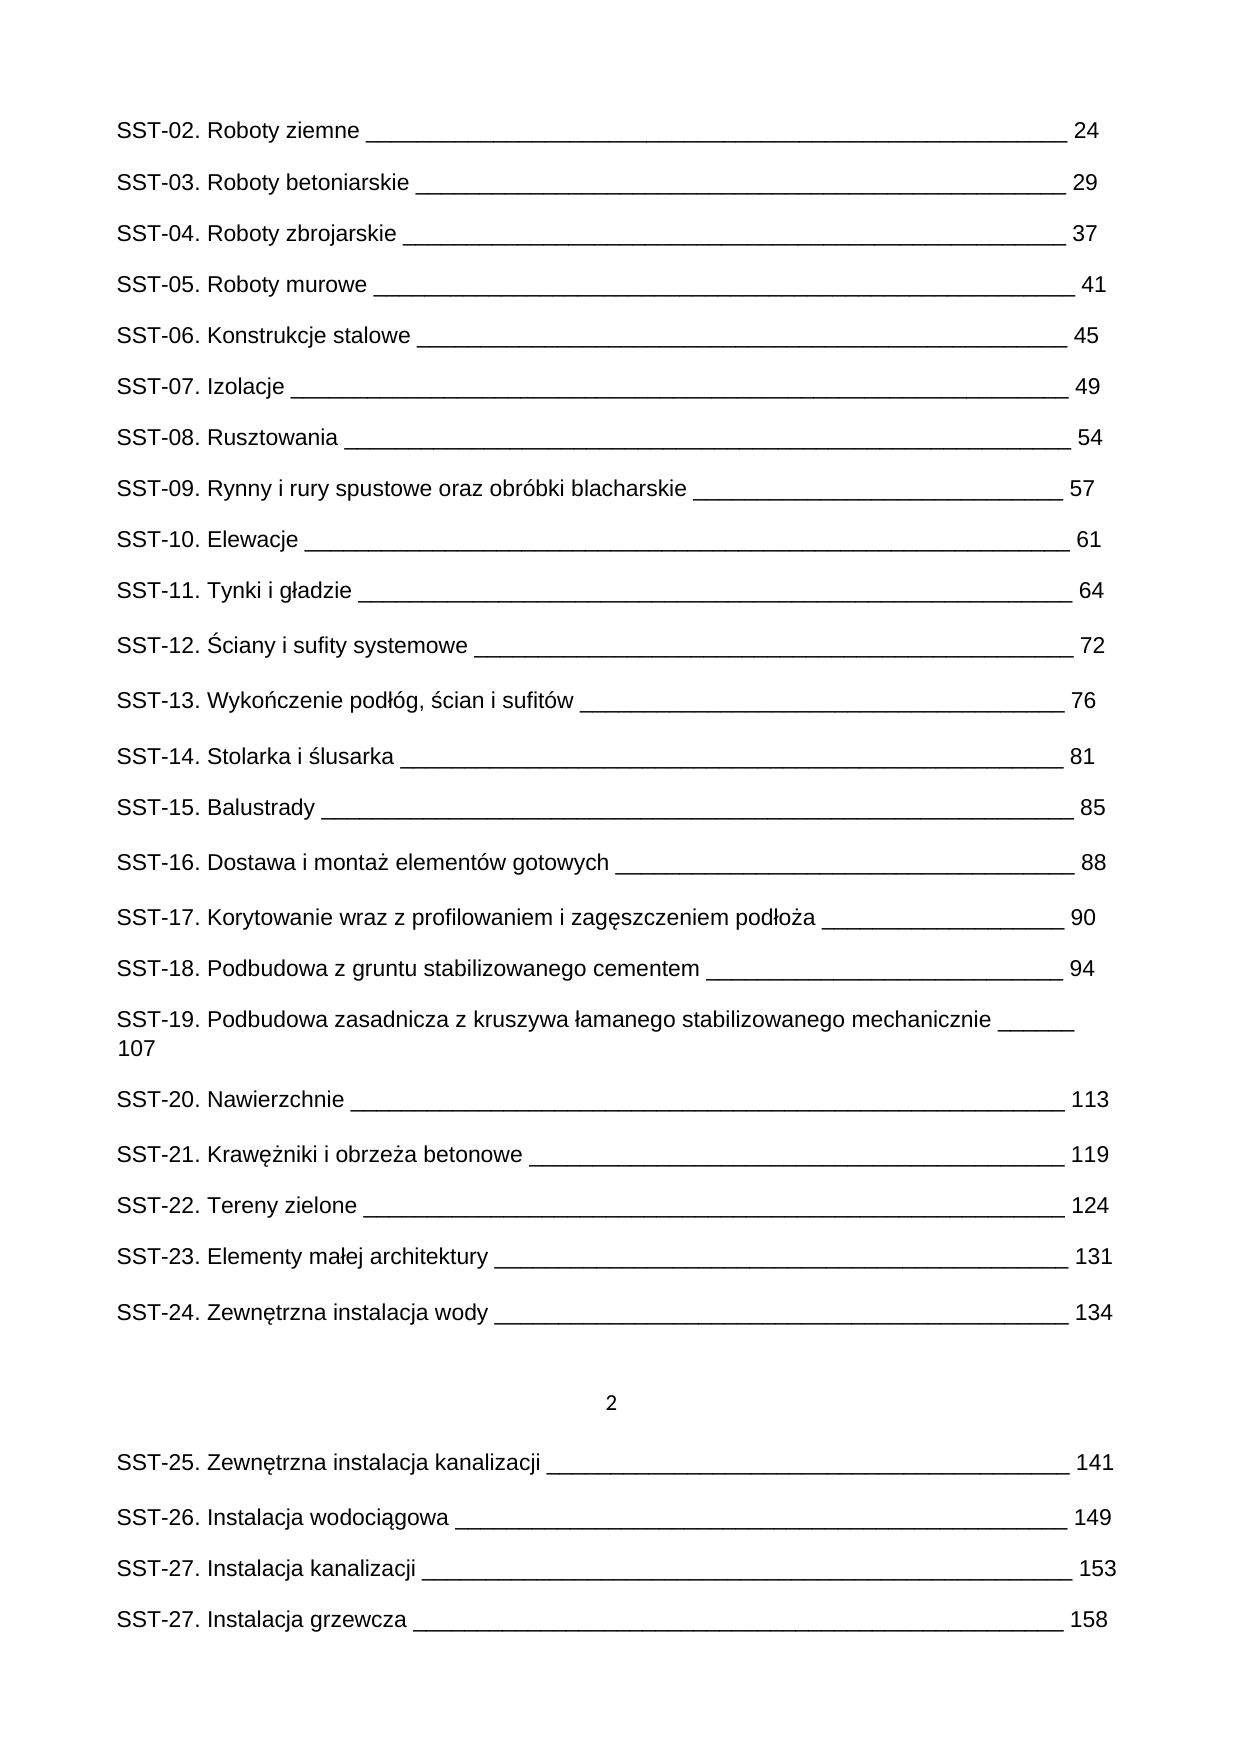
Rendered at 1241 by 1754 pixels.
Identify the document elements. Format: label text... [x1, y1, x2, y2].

text SST-21. Krawężniki i obrzeża betonowe __________________________________________ 119 [116, 1141, 1117, 1168]
text SST-24. Zewnętrzna instalacja wody _____________________________________________ 134 [116, 1299, 1117, 1325]
text SST-09. Rynny i rury spustowe oraz obróbki blacharskie _____________________________ 57 [116, 475, 1117, 501]
text SST-27. Instalacja kanalizacji ___________________________________________________ 153 [116, 1555, 1117, 1581]
text SST-23. Elementy małej architektury _____________________________________________ 131 [116, 1243, 1117, 1270]
text SST-11. Tynki i gładzie ________________________________________________________ 64 [116, 577, 1117, 603]
text SST-26. Instalacja wodociągowa ________________________________________________ 149 [116, 1504, 1117, 1530]
text SST-25. Zewnętrzna instalacja kanalizacji _________________________________________ 141 [116, 1449, 1117, 1475]
text SST-17. Korytowanie wraz z profilowaniem i zagęszczeniem podłoża ___________________ 90 [116, 904, 1117, 931]
text SST-14. Stolarka i ślusarka ____________________________________________________ 81 [116, 743, 1117, 769]
text SST-07. Izolacje _____________________________________________________________ 49 [116, 373, 1117, 399]
text SST-03. Roboty betoniarskie ___________________________________________________ 29 [116, 168, 1117, 195]
text SST-16. Dostawa i montaż elementów gotowych ____________________________________ 88 [116, 849, 1117, 875]
text SST-02. Roboty ziemne _______________________________________________________ 24 [116, 117, 1117, 144]
text SST-04. Roboty zbrojarskie ____________________________________________________ 37 [116, 219, 1117, 246]
text SST-13. Wykończenie podłóg, ścian i sufitów ______________________________________ 76 [116, 687, 1117, 714]
text SST-15. Balustrady ___________________________________________________________ 85 [116, 794, 1117, 820]
text SST-05. Roboty murowe _______________________________________________________ 41 [116, 271, 1117, 297]
text SST-20. Nawierzchnie ________________________________________________________ 113 [116, 1086, 1117, 1113]
text SST-10. Elewacje ____________________________________________________________ 61 [116, 526, 1117, 552]
text SST-12. Ściany i sufity systemowe _______________________________________________ 72 [116, 632, 1117, 658]
text SST-06. Konstrukcje stalowe ___________________________________________________ 45 [116, 322, 1117, 348]
text SST-18. Podbudowa z gruntu stabilizowanego cementem ____________________________ 94 [116, 955, 1117, 982]
text SST-27. Instalacja grzewcza ___________________________________________________ 158 [116, 1606, 1117, 1632]
text SST-22. Tereny zielone _______________________________________________________ 124 [116, 1192, 1117, 1219]
text SST-19. Podbudowa zasadnicza z kruszywa łamanego stabilizowanego mechanicznie ______ 107 [116, 1006, 1117, 1062]
text 2 [116, 1388, 1117, 1416]
text SST-08. Rusztowania _________________________________________________________ 54 [116, 424, 1117, 450]
